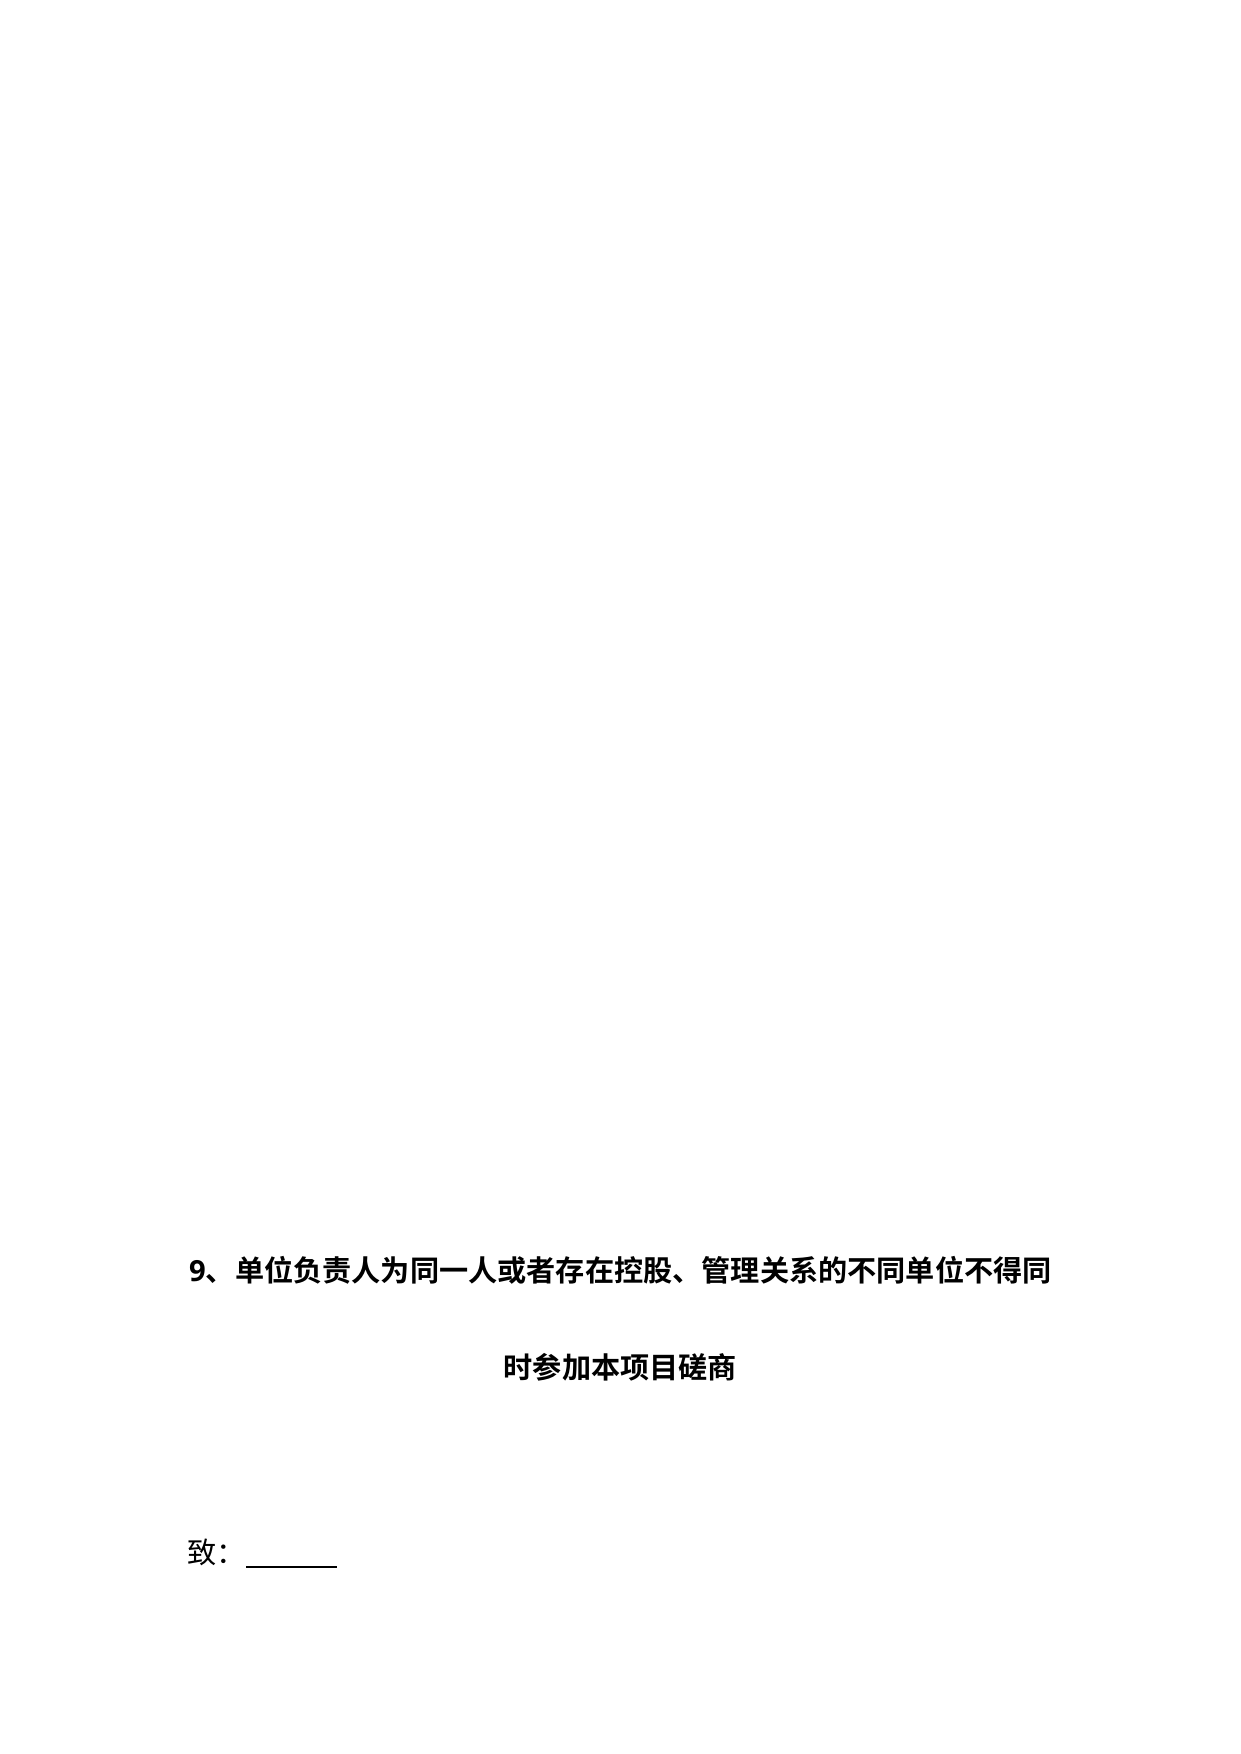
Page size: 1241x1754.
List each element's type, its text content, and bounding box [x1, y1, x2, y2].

list 9、单位负责人为同一人或者存在控股、管理关系的不同单位不得同时参加本项目磋商 [187, 1236, 1053, 1398]
text 致： [187, 1519, 1053, 1584]
